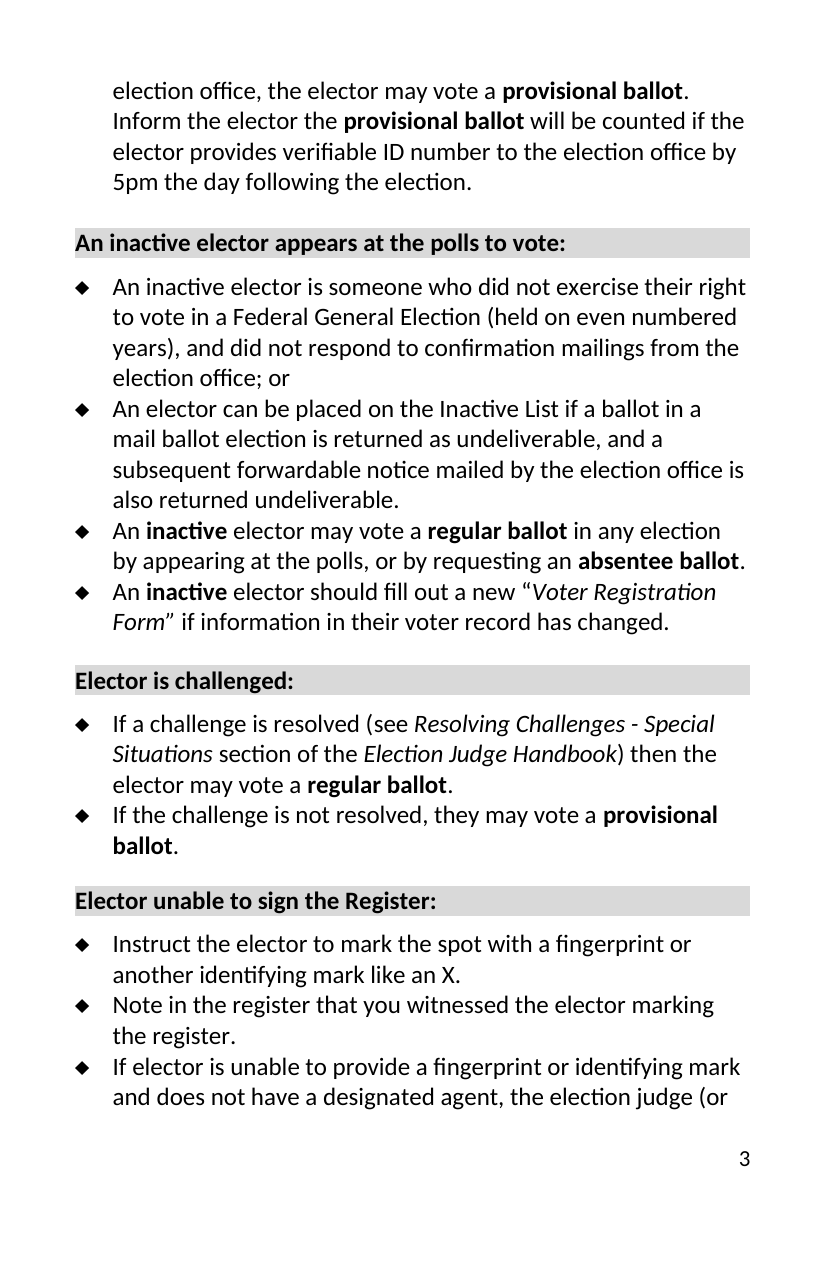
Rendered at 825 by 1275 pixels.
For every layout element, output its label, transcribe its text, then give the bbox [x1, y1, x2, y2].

list An elector can be placed on the Inactive List if a ballot in a mail ballot election is returned as undeliverable, and a subsequent forwardable notice mailed by the election office is also returned undeliverable. [75, 393, 750, 515]
list An inactive elector is someone who did not exercise their right to vote in a Federal General Election (held on even numbered years), and did not respond to confirmation mailings from the election office; or [75, 271, 750, 393]
list If the challenge is not resolved, they may vote a provisional ballot. [75, 799, 750, 861]
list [75, 75, 750, 197]
list Note in the register that you witnessed the elector marking the register. [75, 989, 750, 1051]
list An inactive elector should fill out a new “Voter Registration Form” if information in their voter record has changed. [75, 576, 750, 637]
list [75, 1051, 750, 1112]
list Instruct the elector to mark the spot with a fingerprint or another identifying mark like an X. [75, 928, 750, 989]
text An inactive elector appears at the polls to vote: [75, 228, 750, 258]
list An inactive elector may vote a regular ballot in any election by appearing at the polls, or by requesting an absentee ballot. [75, 515, 750, 576]
text Elector unable to sign the Register: [75, 886, 750, 916]
list If a challenge is resolved (see Resolving Challenges - Special Situations section of the Election Judge Handbook) then the elector may vote a regular ballot. [75, 708, 750, 799]
text Elector is challenged: [75, 665, 750, 695]
